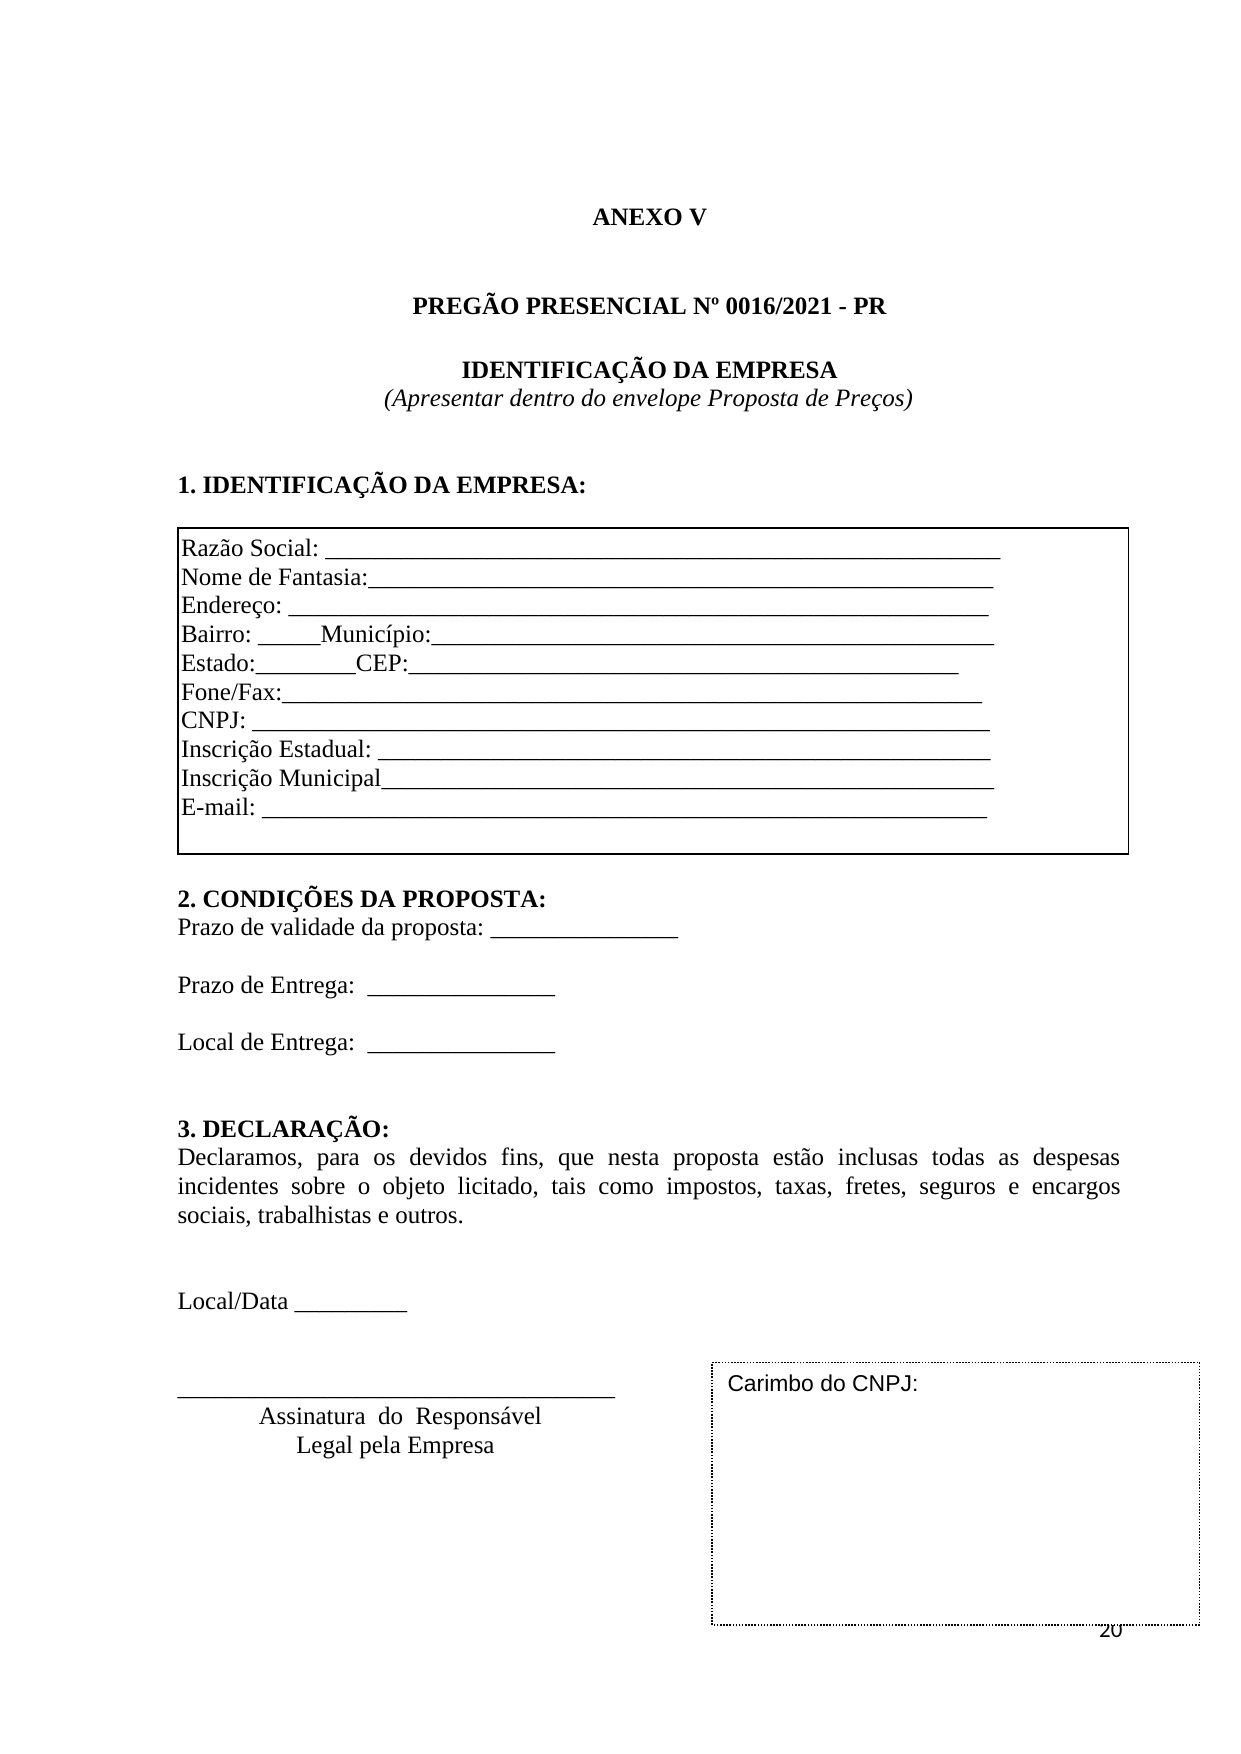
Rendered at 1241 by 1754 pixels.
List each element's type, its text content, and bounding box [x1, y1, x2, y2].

text ___________________________________ [177, 1372, 712, 1401]
text IDENTIFICAÇÃO DA EMPRESA [177, 355, 1122, 383]
text Estado:________CEP:____________________________________________ Fone/Fax:________________________________________________________ [181, 648, 1126, 706]
text Legal pela Empresa [177, 1430, 712, 1459]
text 3. DECLARAÇÃO: [177, 1114, 1122, 1142]
text CNPJ: ___________________________________________________________ [181, 706, 1126, 734]
text Prazo de validade da proposta: _______________ [177, 912, 1122, 941]
text Inscrição Municipal_________________________________________________ [181, 763, 1126, 792]
text Nome de Fantasia:__________________________________________________ [181, 562, 1126, 591]
text Prazo de Entrega: _______________ [177, 970, 1122, 999]
text (Apresentar dentro do envelope Proposta de Preços) [177, 383, 1122, 412]
text Bairro: _____Município:_____________________________________________ [181, 619, 1126, 648]
text ANEXO V [177, 202, 1122, 231]
text Razão Social: ______________________________________________________ [179, 531, 1128, 562]
text Assinatura do Responsável [177, 1401, 712, 1430]
text Local de Entrega: _______________ [177, 1027, 1122, 1056]
text Declaramos, para os devidos fins, que nesta proposta estão inclusas todas as despesas incidentes sobre o objeto licitado, tais como impostos, taxas, fretes, seguros e encargos sociais, trabalhistas e outros. [177, 1142, 1122, 1229]
text PREGÃO PRESENCIAL Nº 0016/2021 - PR [177, 291, 1122, 320]
text Endereço: ________________________________________________________ [181, 591, 1126, 619]
text Inscrição Estadual: _________________________________________________ [181, 734, 1126, 763]
text E-mail: __________________________________________________________ [181, 792, 1126, 821]
text Local/Data _________ [177, 1286, 1122, 1315]
text 1. IDENTIFICAÇÃO DA EMPRESA: [177, 470, 1122, 498]
text 2. CONDIÇÕES DA PROPOSTA: [177, 884, 1122, 912]
